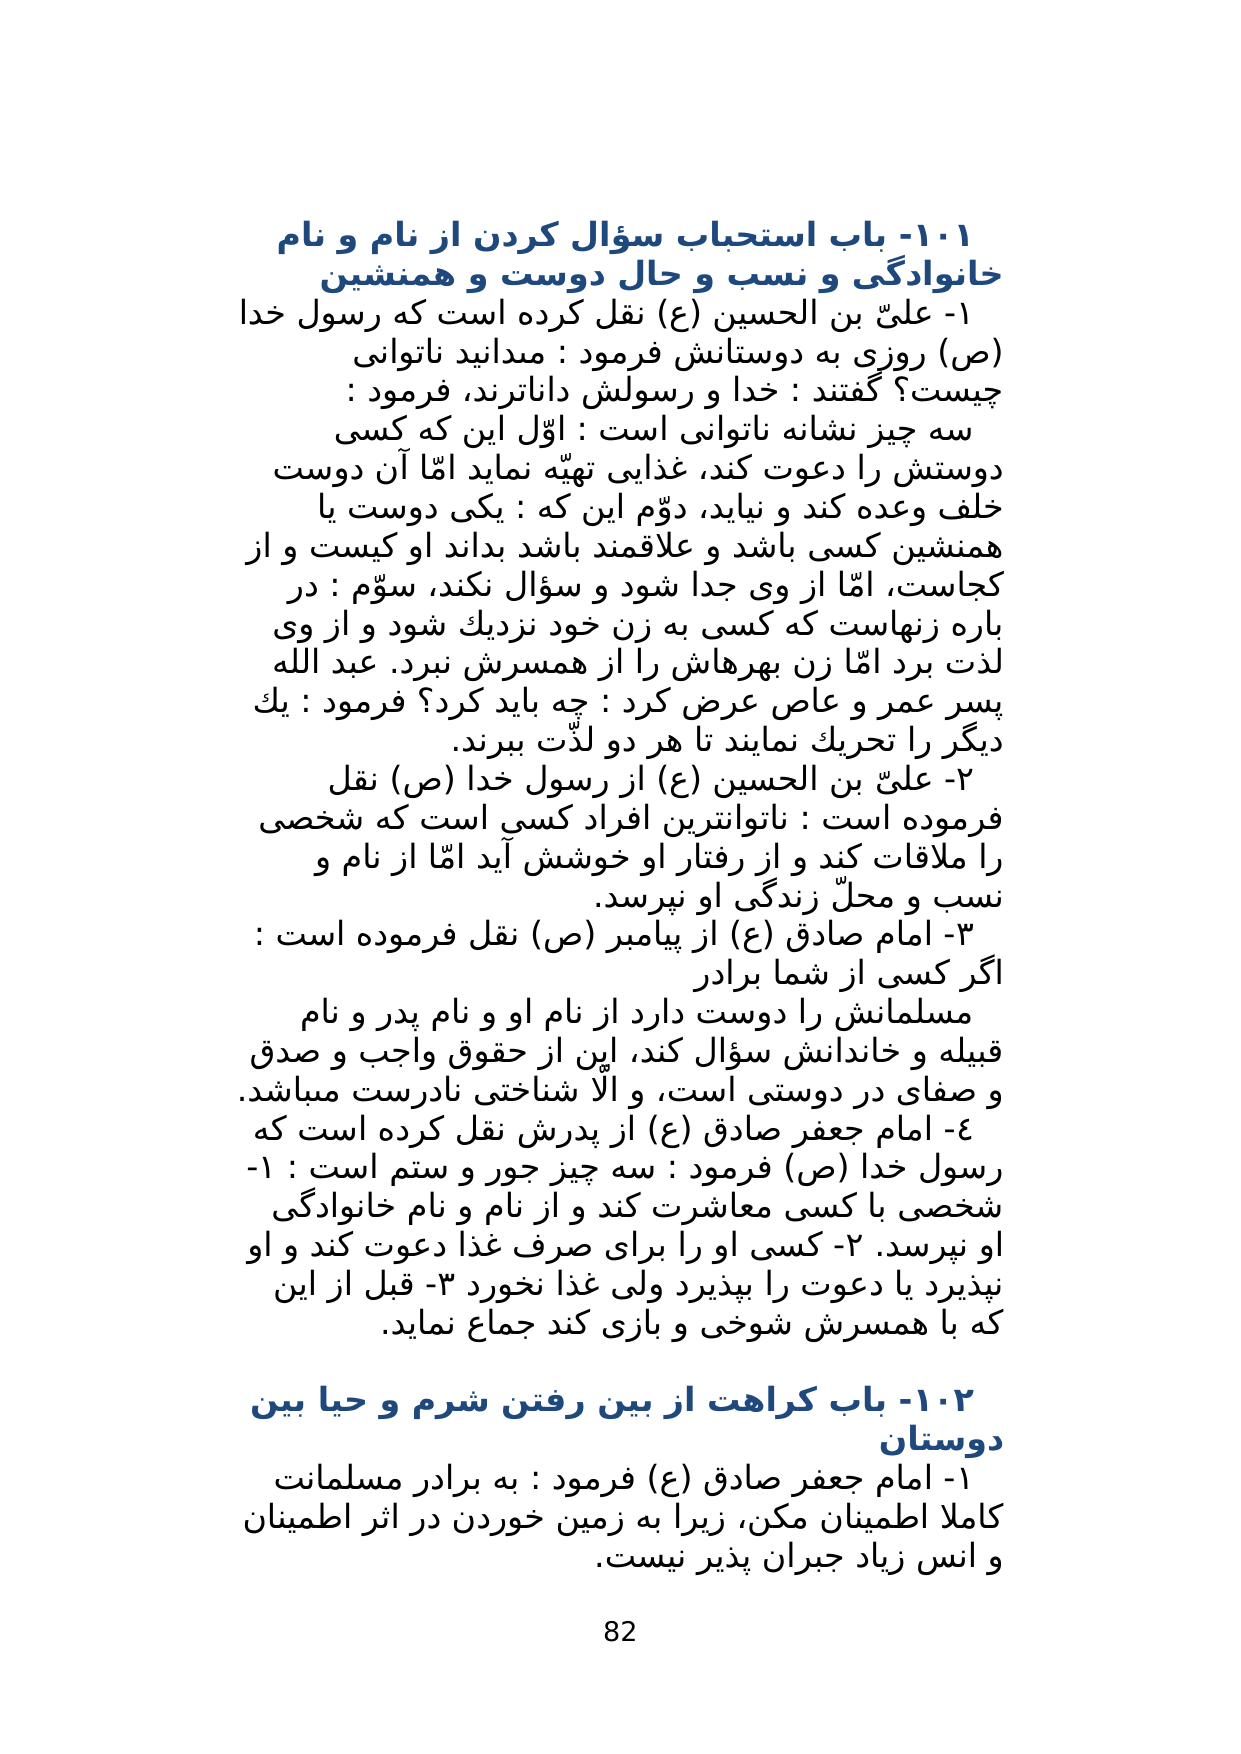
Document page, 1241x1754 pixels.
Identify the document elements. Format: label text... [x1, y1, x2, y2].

text ١- امام جعفر صادق (ع) فرمود : به برادر مسلمانت كاملا اطمينان مكن، زيرا به زمين خوردن در اثر اطمينان و انس زياد جبران پذير نيست. [236, 1458, 1004, 1575]
text سه چيز نشانه ناتوانى است : اوّل اين كه كسى دوستش را دعوت كند، غذايى تهيّه نمايد امّا آن دوست خلف وعده كند و نيايد، دوّم اين كه : يكى دوست يا همنشين كسى باشد و علاقمند باشد بداند او كيست و از كجاست، امّا از وى جدا شود و سؤال نكند، سوّم : در باره زنهاست كه كسى به زن خود نزديك شود و از وى لذت برد امّا زن بهره‏اش را از همسرش نبرد. عبد الله پسر عمر و عاص عرض كرد : چه بايد كرد؟ فرمود : يك ديگر را تحريك نمايند تا هر دو لذّت ببرند. [236, 410, 1004, 759]
text ١- علىّ بن الحسين (ع) نقل كرده است كه رسول خدا (ص) روزى به دوستانش فرمود : مى‏دانيد ناتوانى چيست؟ گفتند : خدا و رسولش داناترند، فرمود : [236, 293, 1004, 410]
text ٢- علىّ بن الحسين (ع) از رسول خدا (ص) نقل فرموده است : ناتوانترين افراد كسى است كه شخصى را ملاقات كند و از رفتار او خوشش آيد امّا از نام و نسب و محلّ زندگى او نپرسد. [236, 759, 1004, 915]
text ٣- امام صادق (ع) از پيامبر (ص) نقل فرموده است : اگر كسى از شما برادر [236, 915, 1004, 993]
text مسلمانش را دوست دارد از نام او و نام پدر و نام قبيله و خاندانش سؤال كند، اين از حقوق واجب و صدق و صفاى در دوستى است، و الّا شناختى نادرست مى‏باشد. [236, 993, 1004, 1109]
text ١٠١- باب استحباب سؤال كردن از نام و نام خانوادگى و نسب و حال دوست و همنشين‏ [236, 216, 1004, 293]
text ١٠٢- باب كراهت از بين رفتن شرم و حيا بين دوستان‏ [236, 1381, 1004, 1458]
text ٤- امام جعفر صادق (ع) از پدرش نقل كرده است كه رسول خدا (ص) فرمود : سه چيز جور و ستم است : ١- شخصى با كسى معاشرت كند و از نام و نام خانوادگى او نپرسد. ٢- كسى او را براى صرف غذا دعوت كند و او نپذيرد يا دعوت را بپذيرد ولى غذا نخورد ٣- قبل از اين كه با همسرش شوخى و بازى كند جماع نمايد. [236, 1109, 1004, 1342]
